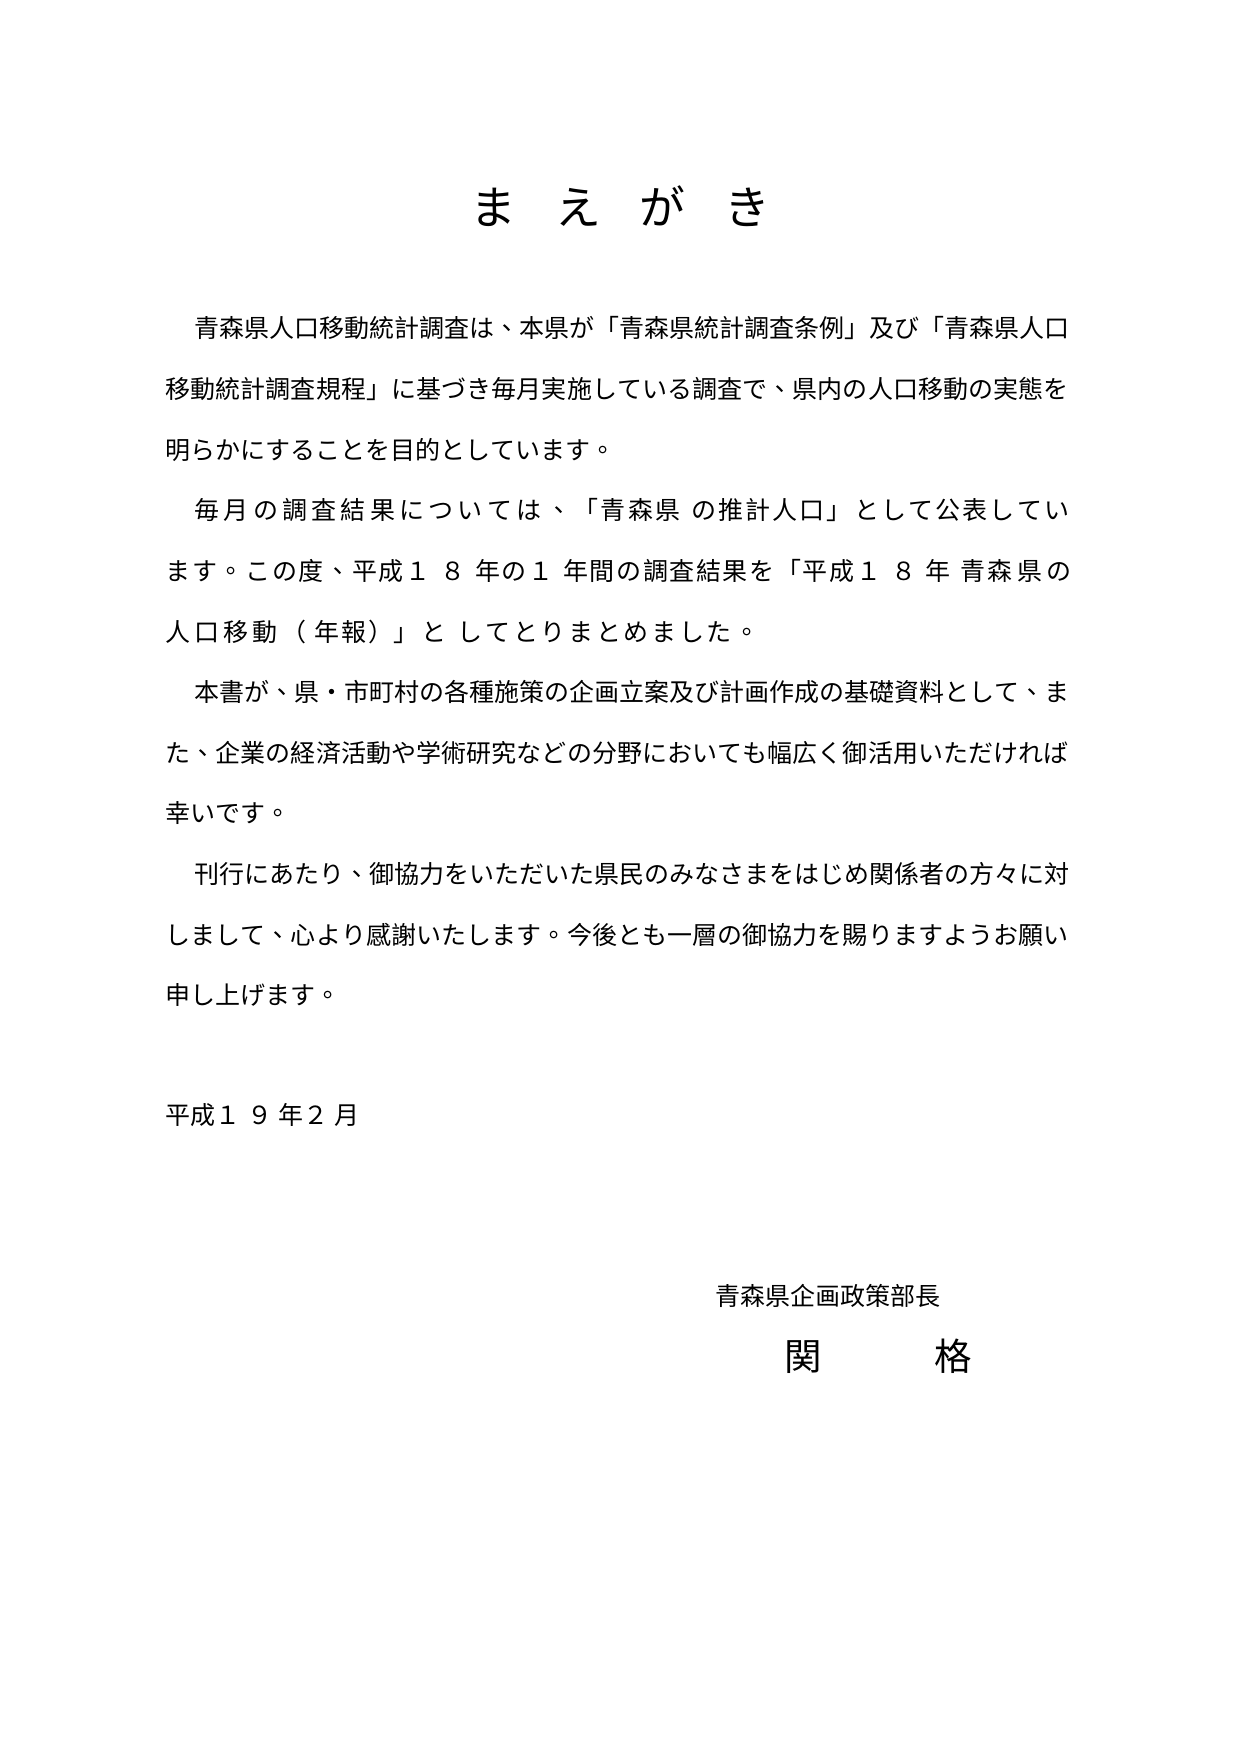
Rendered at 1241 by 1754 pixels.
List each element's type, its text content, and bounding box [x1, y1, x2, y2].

text 青森県人口移動統計調査は、本県が「青森県統計調査条例」及び「青森県人口移動統計調査規程」に基づき毎月実施している調査で、県内の人口移動の実態を明らかにすることを目的としています。 [165, 311, 1071, 466]
text 刊行にあたり、御協力をいただいた県民のみなさまをはじめ関係者の方々に対しまして、心より感謝いたします。今後とも一層の御協力を賜りますようお願い申し上げます。 [165, 857, 1071, 1012]
text 青森県企画政策部長 [715, 1279, 1142, 1313]
text 毎月の調査結果については、「青森県 の推計人口」として公表しています。この度、平成１ ８ 年の１ 年間の調査結果を「平成１ ８ 年 青森県の人口移動（ 年報）」と してとりまとめました。 [165, 493, 1071, 648]
text 関 格 [784, 1330, 1142, 1381]
text 本書が、県・市町村の各種施策の企画立案及び計画作成の基礎資料として、また、企業の経済活動や学術研究などの分野においても幅広く御活用いただければ幸いです。 [165, 675, 1071, 830]
text 平成１ ９ 年２ 月 [165, 1098, 1142, 1132]
text ま え が き [470, 175, 1142, 238]
